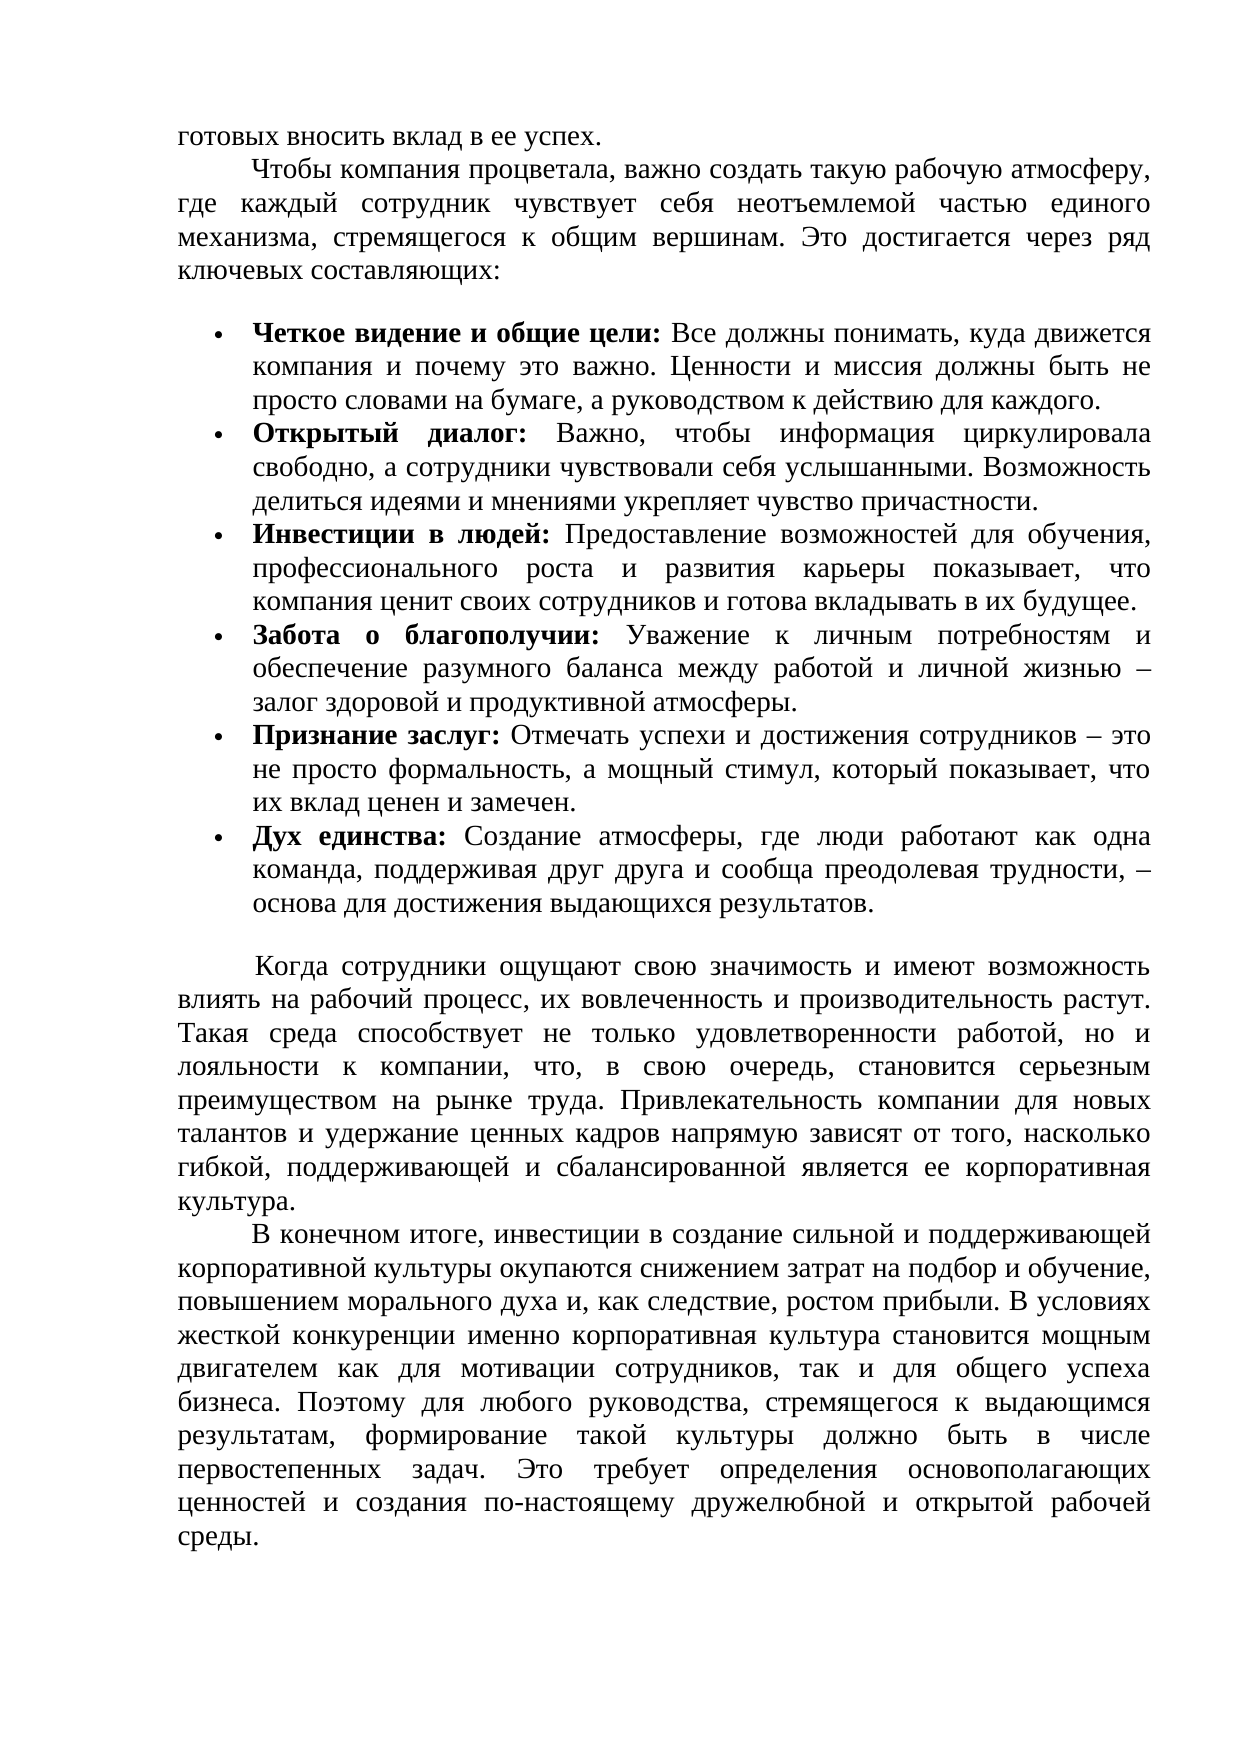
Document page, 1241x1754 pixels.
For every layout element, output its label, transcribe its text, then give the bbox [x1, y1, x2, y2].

list Признание заслуг: Отмечать успехи и достижения сотрудников – это не просто формальность, а мощный стимул, который показывает, что их вклад ценен и замечен. [215, 717, 1152, 818]
text Когда сотрудники ощущают свою значимость и имеют возможность влиять на рабочий процесс, их вовлеченность и производительность растут. Такая среда способствует не только удовлетворенности работой, но и лояльности к компании, что, в свою очередь, становится серьезным преимуществом на рынке труда. Привлекательность компании для новых талантов и удержание ценных кадров напрямую зависят от того, насколько гибкой, поддерживающей и сбалансированной является ее корпоративная культура. В конечном итоге, инвестиции в создание сильной и поддерживающей корпоративной культуры окупаются снижением затрат на подбор и обучение, повышением морального духа и, как следствие, ростом прибыли. В условиях жесткой конкуренции именно корпоративная культура становится мощным двигателем как для мотивации сотрудников, так и для общего успеха бизнеса. Поэтому для любого руководства, стремящегося к выдающимся результатам, формирование такой культуры должно быть в числе первостепенных задач. Это требует определения основополагающих ценностей и создания по-настоящему дружелюбной и открытой рабочей среды. [177, 948, 1152, 1552]
list Открытый диалог: Важно, чтобы информация циркулировала свободно, а сотрудники чувствовали себя услышанными. Возможность делиться идеями и мнениями укрепляет чувство причастности. [215, 416, 1152, 516]
list Дух единства: Создание атмосферы, где люди работают как одна команда, поддерживая друг друга и сообща преодолевая трудности, – основа для достижения выдающихся результатов. [215, 818, 1152, 919]
list Инвестиции в людей: Предоставление возможностей для обучения, профессионального роста и развития карьеры показывает, что компания ценит своих сотрудников и готова вкладывать в их будущее. [215, 516, 1152, 617]
list Четкое видение и общие цели: Все должны понимать, куда движется компания и почему это важно. Ценности и миссия должны быть не просто словами на бумаге, а руководством к действию для каждого. [215, 315, 1152, 416]
list Забота о благополучии: Уважение к личным потребностям и обеспечение разумного баланса между работой и личной жизнью – залог здоровой и продуктивной атмосферы. [215, 617, 1152, 717]
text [177, 118, 1152, 286]
